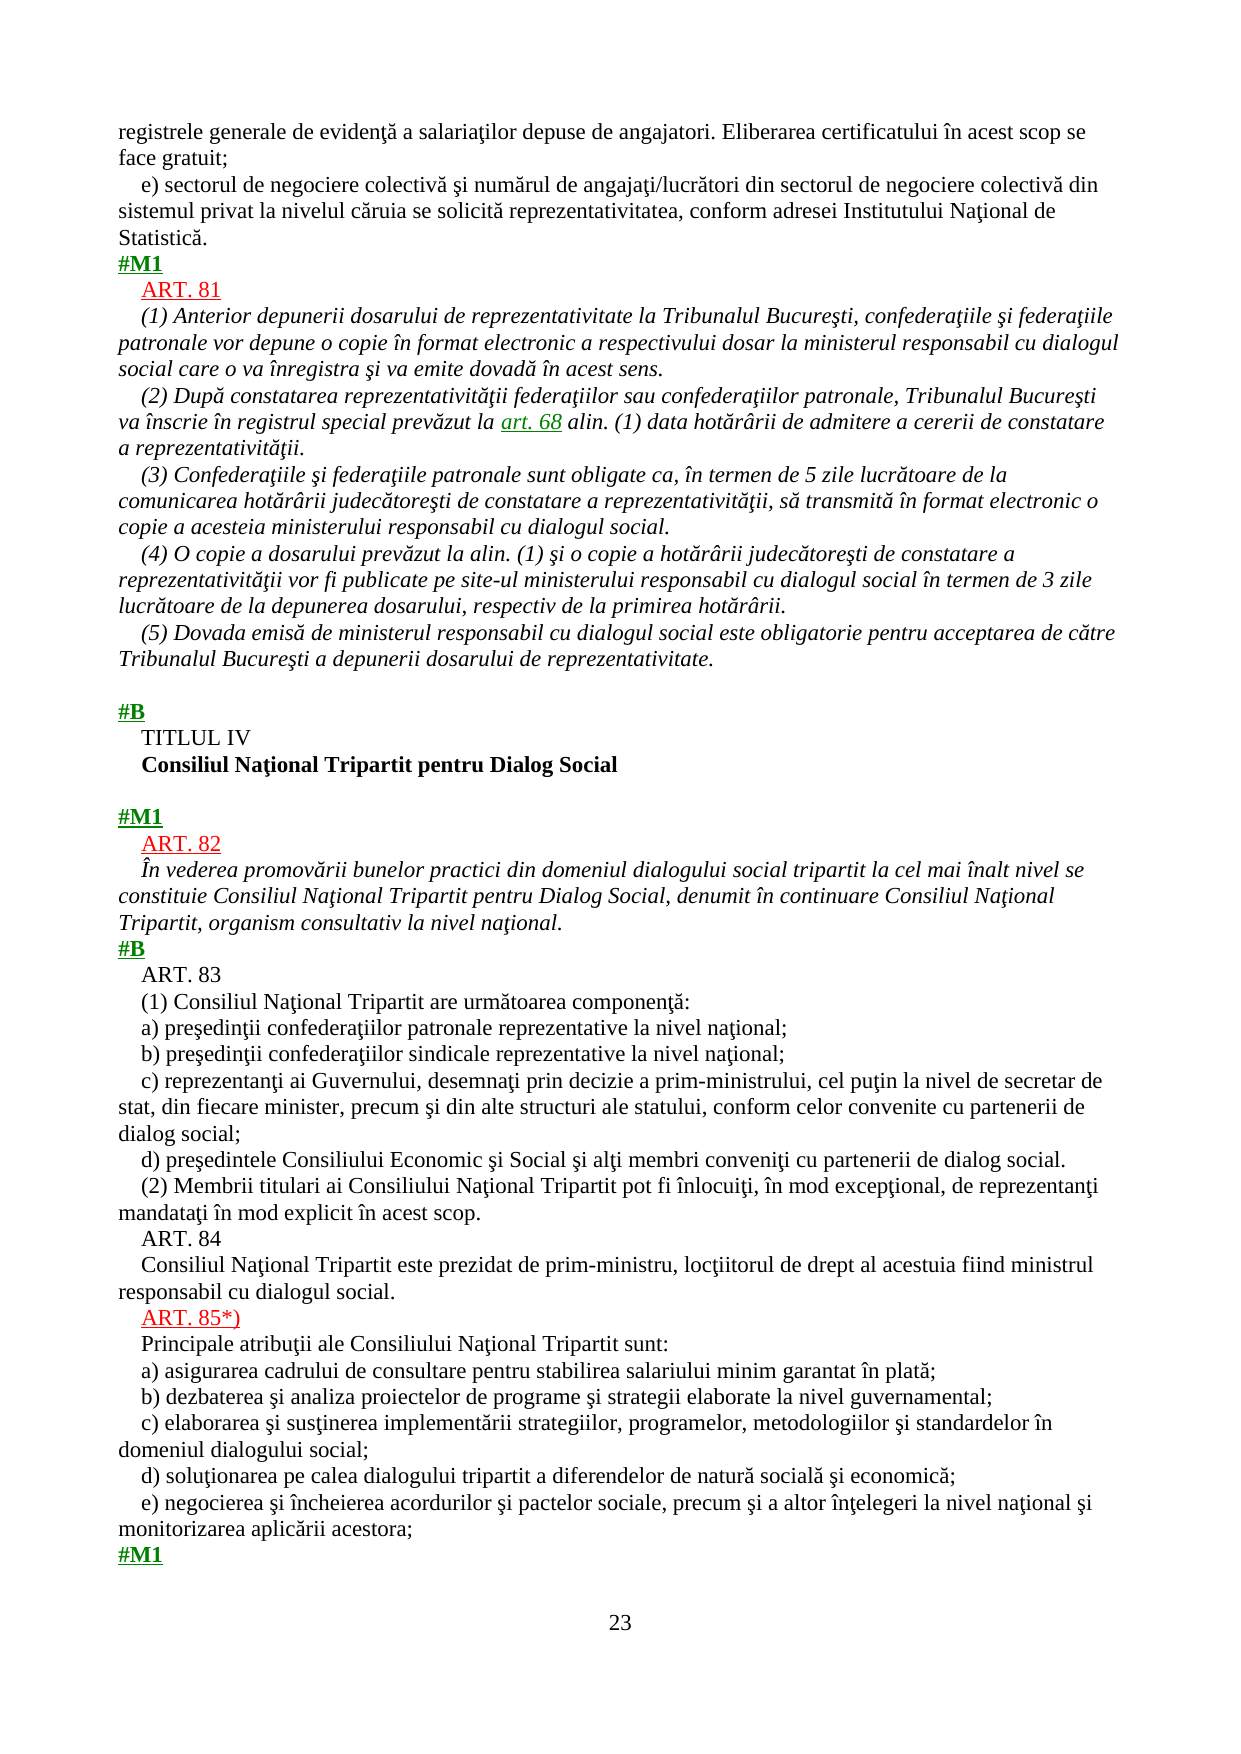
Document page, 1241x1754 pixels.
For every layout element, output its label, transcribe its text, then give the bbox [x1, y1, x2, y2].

text ART. 83 [118, 961, 1122, 988]
text (4) O copie a dosarului prevăzut la alin. (1) şi o copie a hotărârii judecătoreşti de constatare a reprezentativităţii vor fi publicate pe site-ul ministerului responsabil cu dialogul social în termen de 3 zile lucrătoare de la depunerea dosarului, respectiv de la primirea hotărârii. [118, 540, 1122, 619]
text ART. 85*) [118, 1304, 1122, 1330]
text (5) Dovada emisă de ministerul responsabil cu dialogul social este obligatorie pentru acceptarea de către Tribunalul Bucureşti a depunerii dosarului de reprezentativitate. [118, 619, 1122, 672]
text Consiliul Naţional Tripartit pentru Dialog Social [118, 751, 1122, 777]
text ART. 81 [118, 276, 1122, 303]
text d) soluţionarea pe calea dialogului tripartit a diferendelor de natură socială şi economică; [118, 1462, 1122, 1488]
text (1) Anterior depunerii dosarului de reprezentativitate la Tribunalul Bucureşti, confederaţiile şi federaţiile patronale vor depune o copie în format electronic a respectivului dosar la ministerul responsabil cu dialogul social care o va înregistra şi va emite dovadă în acest sens. [118, 303, 1122, 382]
text d) preşedintele Consiliului Economic şi Social şi alţi membri conveniţi cu partenerii de dialog social. [118, 1146, 1122, 1172]
text ART. 84 [118, 1225, 1122, 1251]
text Consiliul Naţional Tripartit este prezidat de prim-ministru, locţiitorul de drept al acestuia fiind ministrul responsabil cu dialogul social. [118, 1251, 1122, 1304]
text #M1 [118, 250, 1122, 276]
text e) sectorul de negociere colectivă şi numărul de angajaţi/lucrători din sectorul de negociere colectivă din sistemul privat la nivelul căruia se solicită reprezentativitatea, conform adresei Institutului Naţional de Statistică. [118, 171, 1122, 250]
text c) elaborarea şi susţinerea implementării strategiilor, programelor, metodologiilor şi standardelor în domeniul dialogului social; [118, 1409, 1122, 1462]
text #M1 [118, 1541, 1122, 1568]
text (2) După constatarea reprezentativităţii federaţiilor sau confederaţiilor patronale, Tribunalul Bucureşti va înscrie în registrul special prevăzut la art. 68 alin. (1) data hotărârii de admitere a cererii de constatare a reprezentativităţii. [118, 382, 1122, 461]
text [118, 118, 1122, 171]
text ART. 82 [118, 830, 1122, 856]
text c) reprezentanţi ai Guvernului, desemnaţi prin decizie a prim-ministrului, cel puţin la nivel de secretar de stat, din fiecare minister, precum şi din alte structuri ale statului, conform celor convenite cu partenerii de dialog social; [118, 1067, 1122, 1146]
text #M1 [118, 803, 1122, 830]
text (3) Confederaţiile şi federaţiile patronale sunt obligate ca, în termen de 5 zile lucrătoare de la comunicarea hotărârii judecătoreşti de constatare a reprezentativităţii, să transmită în format electronic o copie a acesteia ministerului responsabil cu dialogul social. [118, 461, 1122, 540]
text #B [118, 935, 1122, 961]
text #B [118, 698, 1122, 724]
text a) preşedinţii confederaţiilor patronale reprezentative la nivel naţional; [118, 1014, 1122, 1041]
text b) preşedinţii confederaţiilor sindicale reprezentative la nivel naţional; [118, 1041, 1122, 1067]
text TITLUL IV [118, 724, 1122, 751]
text Principale atribuţii ale Consiliului Naţional Tripartit sunt: [118, 1330, 1122, 1357]
text (1) Consiliul Naţional Tripartit are următoarea componenţă: [118, 988, 1122, 1014]
text (2) Membrii titulari ai Consiliului Naţional Tripartit pot fi înlocuiţi, în mod excepţional, de reprezentanţi mandataţi în mod explicit în acest scop. [118, 1172, 1122, 1225]
text b) dezbaterea şi analiza proiectelor de programe şi strategii elaborate la nivel guvernamental; [118, 1383, 1122, 1409]
text e) negocierea şi încheierea acordurilor şi pactelor sociale, precum şi a altor înţelegeri la nivel naţional şi monitorizarea aplicării acestora; [118, 1488, 1122, 1541]
text a) asigurarea cadrului de consultare pentru stabilirea salariului minim garantat în plată; [118, 1357, 1122, 1383]
text În vederea promovării bunelor practici din domeniul dialogului social tripartit la cel mai înalt nivel se constituie Consiliul Naţional Tripartit pentru Dialog Social, denumit în continuare Consiliul Naţional Tripartit, organism consultativ la nivel naţional. [118, 856, 1122, 935]
